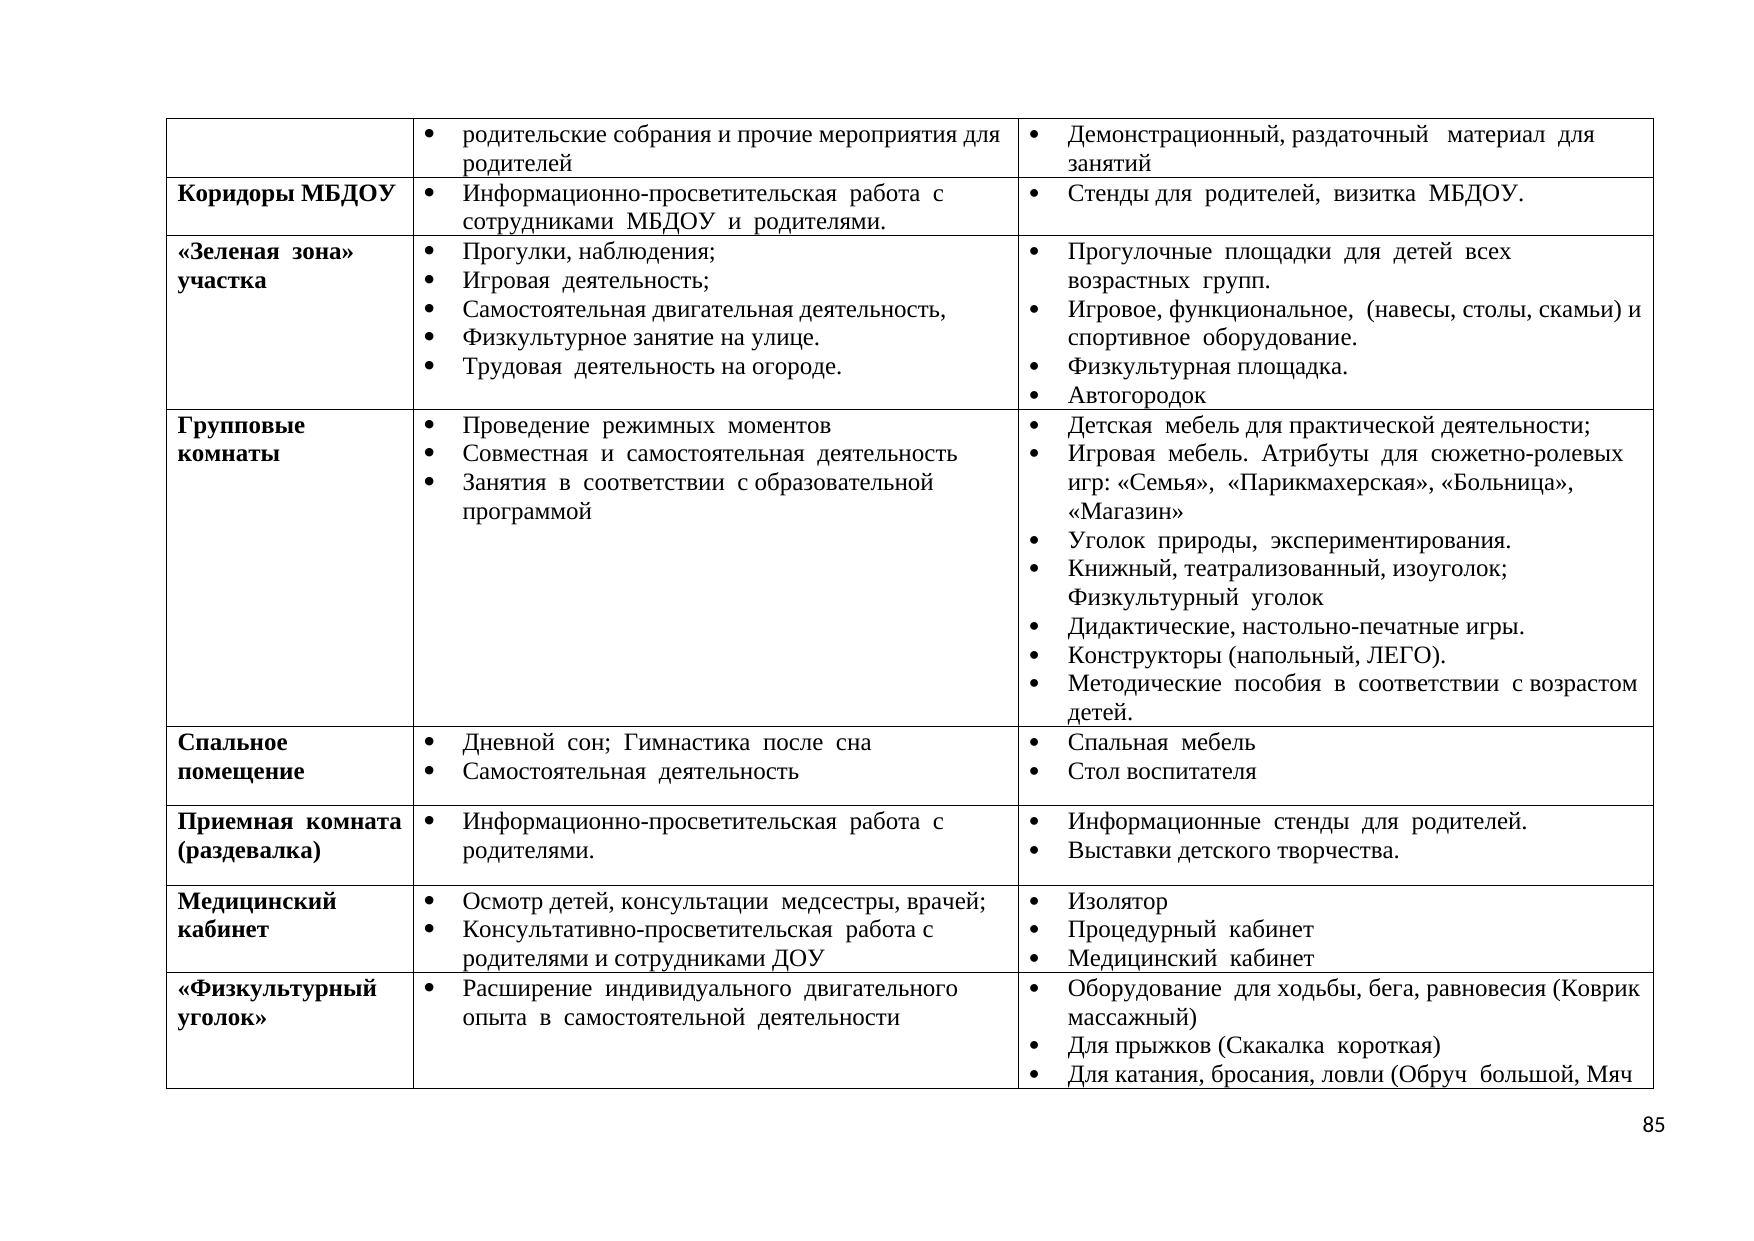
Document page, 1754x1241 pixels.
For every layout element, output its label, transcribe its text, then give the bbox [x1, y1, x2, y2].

table_cell Осмотр детей, консультации медсестры, врачей; Консультативно-просветительская работа с родителями и сотрудниками ДОУ [414, 886, 1018, 972]
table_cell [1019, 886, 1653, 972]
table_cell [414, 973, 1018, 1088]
table_cell Медицинский кабинет [167, 886, 413, 972]
table_cell Информационно-просветительская работа с сотрудниками МБДОУ и родителями. [414, 178, 1018, 235]
table_cell Прогулки, наблюдения; Игровая деятельность; Самостоятельная двигательная деятельность, Физкультурное занятие на улице. Трудовая деятельность на огороде. [414, 236, 1018, 409]
table_cell Приемная комната (раздевалка) [167, 806, 413, 885]
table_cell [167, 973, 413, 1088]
table_cell Информационные стенды для родителей. Выставки детского творчества. [1019, 806, 1653, 885]
table_cell Групповые комнаты [167, 410, 413, 726]
table_cell Прогулочные площадки для детей всех возрастных групп. Игровое, функциональное, (навесы, столы, скамьи) и спортивное оборудование. Физкультурная площадка. Автогородок [1019, 236, 1653, 409]
table_cell Дневной сон; Гимнастика после сна Самостоятельная деятельность [414, 727, 1018, 805]
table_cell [1019, 119, 1653, 177]
table_cell «Зеленая зона» участка [167, 236, 413, 409]
table_cell Стенды для родителей, визитка МБДОУ. [1019, 178, 1653, 235]
table_cell Спальное помещение [167, 727, 413, 805]
table_cell Детская мебель для практической деятельности; Игровая мебель. Атрибуты для сюжетно-ролевых игр: «Семья», «Парикмахерская», «Больница», «Магазин» Уголок природы, экспериментирования. Книжный, театрализованный, изоуголок; Физкультурный уголок Дидактические, настольно-печатные игры. Конструкторы (напольный, ЛЕГО). Методические пособия в соответствии с возрастом детей. [1019, 410, 1653, 726]
table_cell Коридоры МБДОУ [167, 178, 413, 235]
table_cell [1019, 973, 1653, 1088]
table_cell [414, 119, 1018, 177]
table_cell Спальная мебель Стол воспитателя [1019, 727, 1653, 805]
table_cell Информационно-просветительская работа с родителями. [414, 806, 1018, 885]
table_cell Проведение режимных моментов Совместная и самостоятельная деятельность Занятия в соответствии с образовательной программой [414, 410, 1018, 726]
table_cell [167, 119, 413, 177]
